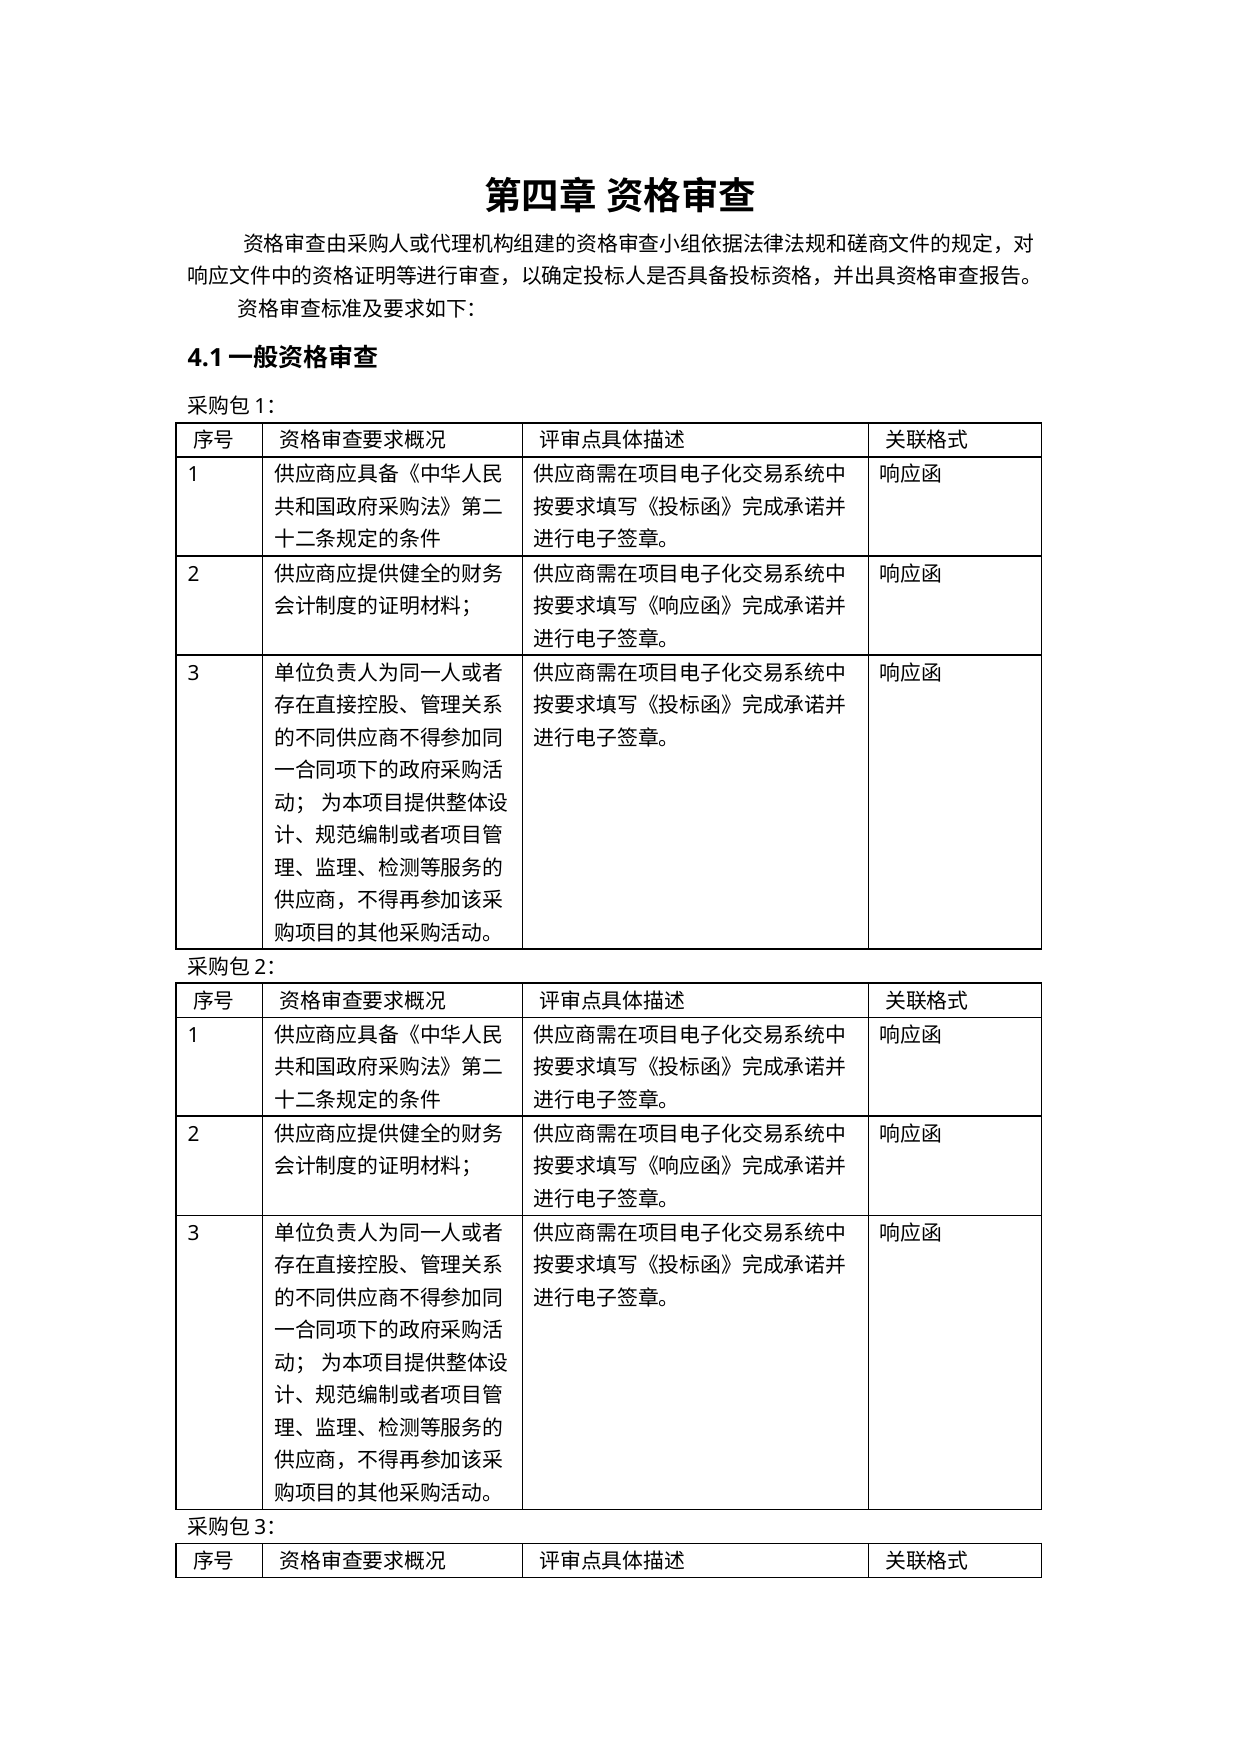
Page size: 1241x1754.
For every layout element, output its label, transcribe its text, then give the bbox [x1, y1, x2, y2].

table_header 关联格式 [869, 984, 1041, 1016]
table_cell 1 [177, 1018, 262, 1115]
table_cell 单位负责人为同一人或者存在直接控股、管理关系的不同供应商不得参加同一合同项下的政府采购活动； 为本项目提供整体设计、规范编制或者项目管理、监理、检测等服务的供应商，不得再参加该采购项目的其他采购活动。 [263, 656, 522, 948]
table_cell 3 [177, 656, 262, 948]
table_header 资格审查要求概况 [263, 1544, 522, 1577]
table_cell 3 [177, 1216, 262, 1508]
table_header 评审点具体描述 [523, 424, 868, 456]
table_header 评审点具体描述 [523, 1544, 868, 1577]
table_cell 供应商应提供健全的财务会计制度的证明材料； [263, 557, 522, 654]
table_cell 供应商需在项目电子化交易系统中按要求填写《投标函》完成承诺并进行电子签章。 [523, 656, 868, 948]
table_cell 2 [177, 1117, 262, 1214]
text 采购包2： [187, 950, 1053, 982]
table_header 评审点具体描述 [523, 984, 868, 1016]
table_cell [263, 1216, 522, 1508]
table_header 关联格式 [869, 1544, 1041, 1577]
table_header 资格审查要求概况 [263, 424, 522, 456]
table_cell 1 [177, 458, 262, 555]
table_cell 供应商需在项目电子化交易系统中按要求填写《响应函》完成承诺并进行电子签章。 [523, 557, 868, 654]
table_header 序号 [177, 984, 262, 1016]
table_cell 供应商需在项目电子化交易系统中按要求填写《响应函》完成承诺并进行电子签章。 [523, 1117, 868, 1214]
text 第四章 资格审查 [187, 162, 1053, 227]
table_cell 供应商应提供健全的财务会计制度的证明材料； [263, 1117, 522, 1214]
table_header 序号 [177, 1544, 262, 1577]
text 资格审查标准及要求如下： [187, 292, 1053, 324]
table_cell 2 [177, 557, 262, 654]
table_cell 响应函 [869, 557, 1041, 654]
table_cell 响应函 [869, 458, 1041, 555]
text 采购包1： [187, 389, 1053, 422]
text 采购包3： [187, 1510, 1053, 1543]
table_cell 供应商需在项目电子化交易系统中按要求填写《投标函》完成承诺并进行电子签章。 [523, 1018, 868, 1115]
table_cell 响应函 [869, 1018, 1041, 1115]
table_cell 响应函 [869, 1117, 1041, 1214]
table_header 关联格式 [869, 424, 1041, 456]
table_cell 供应商应具备《中华人民共和国政府采购法》第二十二条规定的条件 [263, 1018, 522, 1115]
table_header 序号 [177, 424, 262, 456]
table_cell 响应函 [869, 1216, 1041, 1508]
table_header 资格审查要求概况 [263, 984, 522, 1016]
text 4.1一般资格审查 [187, 324, 1053, 389]
table_cell 响应函 [869, 656, 1041, 948]
table_cell 供应商需在项目电子化交易系统中按要求填写《投标函》完成承诺并进行电子签章。 [523, 1216, 868, 1508]
table_cell 供应商应具备《中华人民共和国政府采购法》第二十二条规定的条件 [263, 458, 522, 555]
table_cell 供应商需在项目电子化交易系统中按要求填写《投标函》完成承诺并进行电子签章。 [523, 458, 868, 555]
text 资格审查由采购人或代理机构组建的资格审查小组依据法律法规和磋商文件的规定，对响应文件中的资格证明等进行审查，以确定投标人是否具备投标资格，并出具资格审查报告。 [187, 227, 1053, 292]
